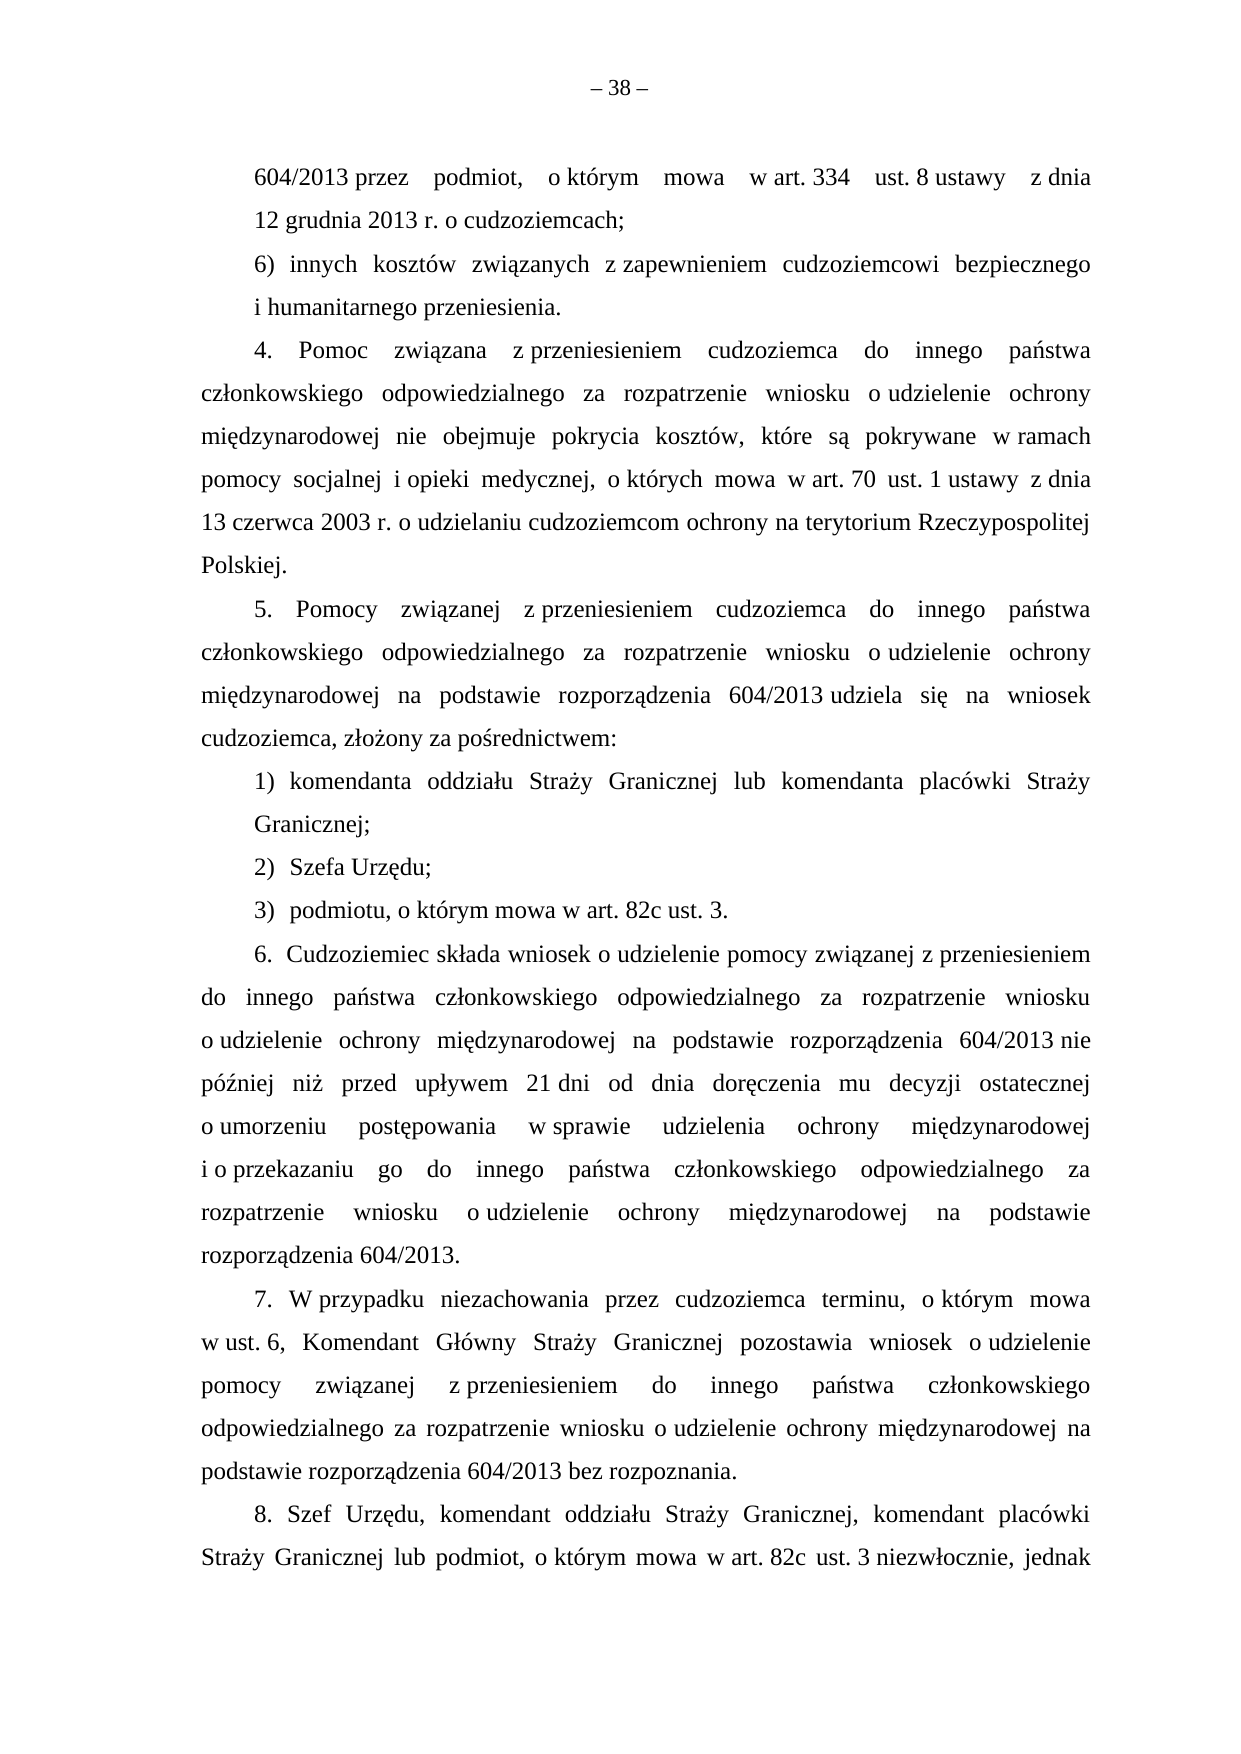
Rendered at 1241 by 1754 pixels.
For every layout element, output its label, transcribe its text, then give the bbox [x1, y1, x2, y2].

text 2) Szefa Urzędu; [254, 852, 1091, 881]
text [254, 162, 1091, 234]
text 1) komendanta oddziału Straży Granicznej lub komendanta placówki Straży Granicznej; [254, 766, 1091, 838]
text 6. Cudzoziemiec składa wniosek o udzielenie pomocy związanej z przeniesieniem do innego państwa członkowskiego odpowiedzialnego za rozpatrzenie wniosku o udzielenie ochrony międzynarodowej na podstawie rozporządzenia 604/2013 nie później niż przed upływem 21 dni od dnia doręczenia mu decyzji ostatecznej o umorzeniu postępowania w sprawie udzielenia ochrony międzynarodowej i o przekazaniu go do innego państwa członkowskiego odpowiedzialnego za rozpatrzenie wniosku o udzielenie ochrony międzynarodowej na podstawie rozporządzenia 604/2013. [201, 939, 1091, 1269]
text 5. Pomocy związanej z przeniesieniem cudzoziemca do innego państwa członkowskiego odpowiedzialnego za rozpatrzenie wniosku o udzielenie ochrony międzynarodowej na podstawie rozporządzenia 604/2013 udziela się na wniosek cudzoziemca, złożony za pośrednictwem: [201, 594, 1091, 752]
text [201, 1499, 1091, 1571]
text 3) podmiotu, o którym mowa w art. 82c ust. 3. [254, 896, 1091, 924]
text 7. W przypadku niezachowania przez cudzoziemca terminu, o którym mowa w ust. 6, Komendant Główny Straży Granicznej pozostawia wniosek o udzielenie pomocy związanej z przeniesieniem do innego państwa członkowskiego odpowiedzialnego za rozpatrzenie wniosku o udzielenie ochrony międzynarodowej na podstawie rozporządzenia 604/2013 bez rozpoznania. [201, 1284, 1091, 1485]
text 4. Pomoc związana z przeniesieniem cudzoziemca do innego państwa członkowskiego odpowiedzialnego za rozpatrzenie wniosku o udzielenie ochrony międzynarodowej nie obejmuje pokrycia kosztów, które są pokrywane w ramach pomocy socjalnej i opieki medycznej, o których mowa w art. 70 ust. 1 ustawy z dnia 13 czerwca 2003 r. o udzielaniu cudzoziemcom ochrony na terytorium Rzeczypospolitej Polskiej. [201, 335, 1091, 579]
text 6) innych kosztów związanych z zapewnieniem cudzoziemcowi bezpiecznego i humanitarnego przeniesienia. [254, 249, 1091, 321]
